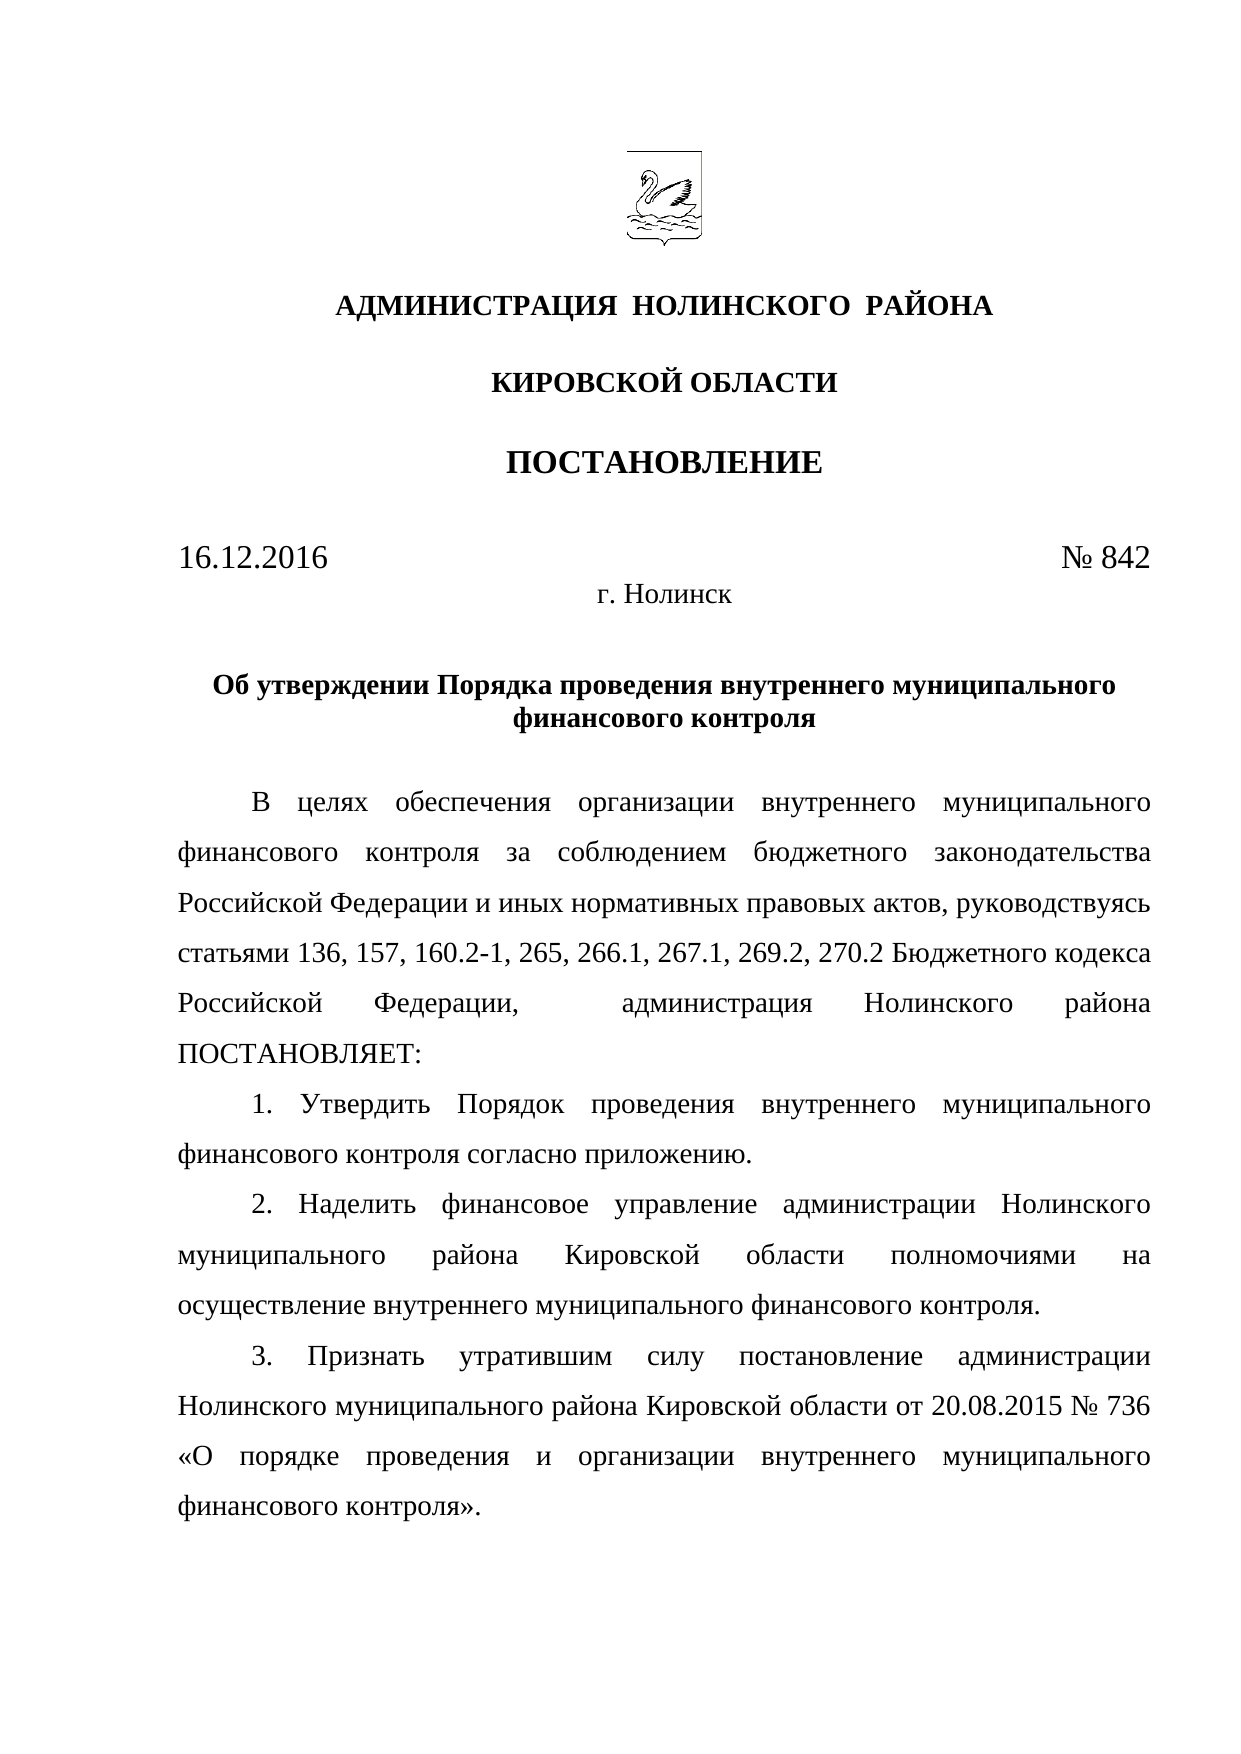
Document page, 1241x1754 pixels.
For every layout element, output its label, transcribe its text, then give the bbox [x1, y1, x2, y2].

text 1. Утвердить Порядок проведения внутреннего муниципального финансового контроля согласно приложению. [177, 1086, 1152, 1170]
text 3. Признать утратившим силу постановление администрации Нолинского муниципального района Кировской области от 20.08.2015 № 736 «О порядке проведения и организации внутреннего муниципального финансового контроля». [177, 1338, 1152, 1522]
text ПОСТАНОВЛЕНИЕ [177, 442, 1152, 480]
text Об утверждении Порядка проведения внутреннего муниципального финансового контроля [177, 667, 1152, 734]
text 16.12.2016 № 842 [177, 538, 1152, 576]
text В целях обеспечения организации внутреннего муниципального финансового контроля за соблюдением бюджетного законодательства Российской Федерации и иных нормативных правовых актов, руководствуясь статьями 136, 157, 160.2-1, 265, 266.1, 267.1, 269.2, 270.2 Бюджетного кодекса Российской Федерации, администрация Нолинского района ПОСТАНОВЛЯЕТ: [177, 784, 1152, 1069]
text г. Нолинск [177, 576, 1152, 609]
picture [627, 151, 702, 246]
text АДМИНИСТРАЦИЯ НОЛИНСКОГО РАЙОНА [177, 288, 1152, 322]
text 2. Наделить финансовое управление администрации Нолинского муниципального района Кировской области полномочиями на осуществление внутреннего муниципального финансового контроля. [177, 1187, 1152, 1321]
text КИРОВСКОЙ ОБЛАСТИ [177, 365, 1152, 399]
